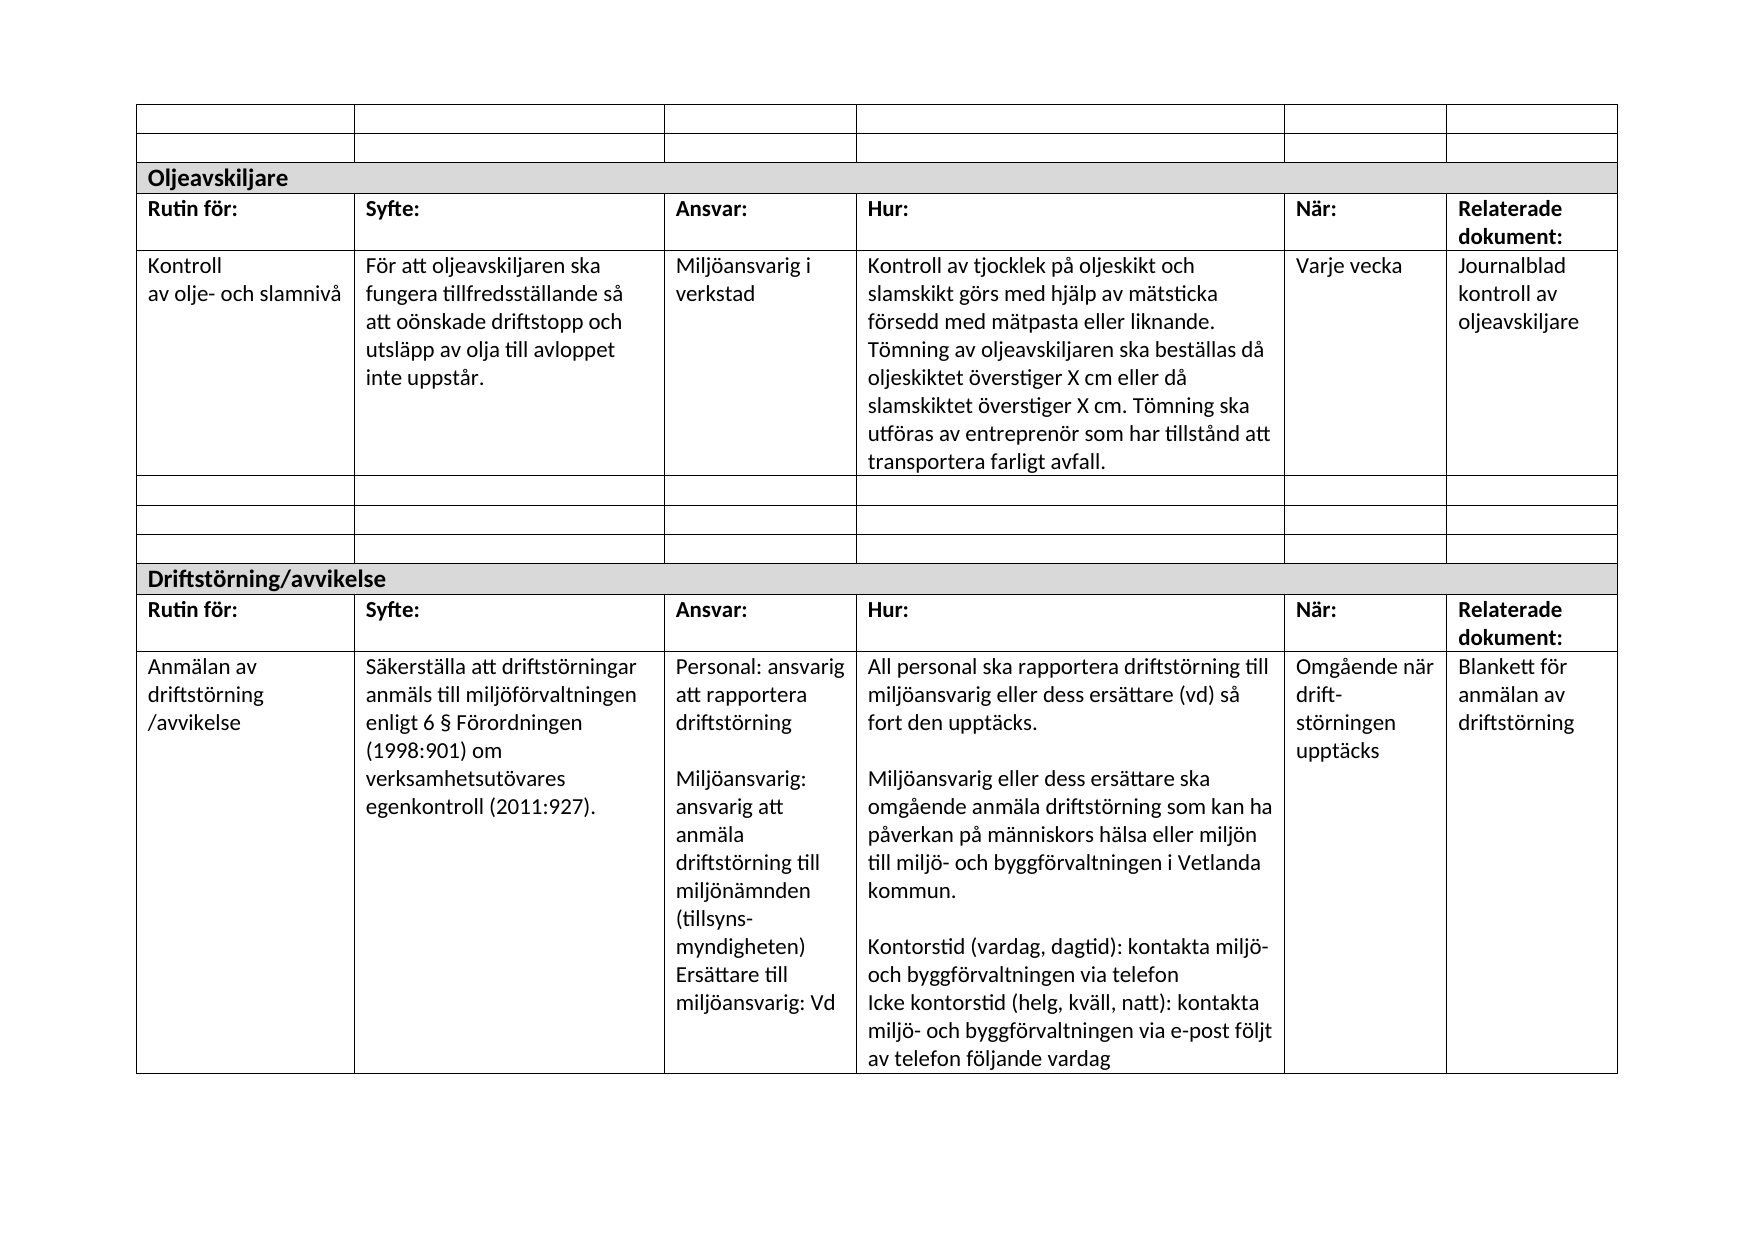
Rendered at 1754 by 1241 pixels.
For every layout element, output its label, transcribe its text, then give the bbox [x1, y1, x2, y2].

table_cell Kontroll av tjocklek på oljeskikt och slamskikt görs med hjälp av mätsticka försedd med mätpasta eller liknande. Tömning av oljeavskiljaren ska beställas då oljeskiktet överstiger X cm eller då slamskiktet överstiger X cm. Tömning ska utföras av entreprenör som har tillstånd att transportera farligt avfall. [857, 251, 1284, 475]
table_cell [355, 476, 664, 504]
table_cell [1285, 105, 1446, 132]
table_cell [665, 535, 856, 563]
table_cell Hur: [857, 595, 1284, 651]
table_cell [1447, 506, 1617, 533]
table_cell [1285, 134, 1446, 162]
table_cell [1447, 652, 1617, 1073]
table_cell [1285, 652, 1446, 1073]
table_cell När: [1285, 595, 1446, 651]
table_cell [665, 105, 856, 132]
table_cell Oljeavskiljare [137, 163, 1617, 193]
table_cell För att oljeavskiljaren ska fungera tillfredsställande så att oönskade driftstopp och utsläpp av olja till avloppet inte uppstår. [355, 251, 664, 475]
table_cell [137, 652, 354, 1073]
table_cell Relaterade dokument: [1447, 595, 1617, 651]
table_cell [665, 134, 856, 162]
table_cell [665, 476, 856, 504]
table_cell Rutin för: [137, 595, 354, 651]
table_cell [355, 535, 664, 563]
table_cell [355, 652, 664, 1073]
table_cell [1447, 476, 1617, 504]
table_cell Relaterade dokument: [1447, 194, 1617, 250]
table_cell Kontroll av olje- och slamnivå [137, 251, 354, 475]
table_cell [1447, 105, 1617, 132]
table_cell [137, 476, 354, 504]
table_cell [355, 105, 664, 132]
table_cell Journalblad kontroll av oljeavskiljare [1447, 251, 1617, 475]
table_cell [857, 476, 1284, 504]
table_cell [137, 506, 354, 533]
table_cell [1447, 535, 1617, 563]
table_cell Varje vecka [1285, 251, 1446, 475]
table_cell [857, 535, 1284, 563]
table_cell [1285, 476, 1446, 504]
table_cell Hur: [857, 194, 1284, 250]
table_cell Syfte: [355, 595, 664, 651]
table_cell [1285, 535, 1446, 563]
table_cell Rutin för: [137, 194, 354, 250]
table_cell [1447, 134, 1617, 162]
table_cell [137, 535, 354, 563]
table_cell [665, 506, 856, 533]
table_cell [857, 652, 1284, 1073]
table_cell [857, 105, 1284, 132]
table_cell [1285, 506, 1446, 533]
table_cell Syfte: [355, 194, 664, 250]
table_cell [355, 134, 664, 162]
table_cell [137, 105, 354, 132]
table_cell Miljöansvarig i verkstad [665, 251, 856, 475]
table_cell [857, 506, 1284, 533]
table_cell Ansvar: [665, 194, 856, 250]
table_cell När: [1285, 194, 1446, 250]
table_cell [355, 506, 664, 533]
table_cell [137, 134, 354, 162]
table_cell Ansvar: [665, 595, 856, 651]
table_cell [857, 134, 1284, 162]
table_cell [665, 652, 856, 1073]
table_cell Driftstörning/avvikelse [137, 564, 1617, 594]
